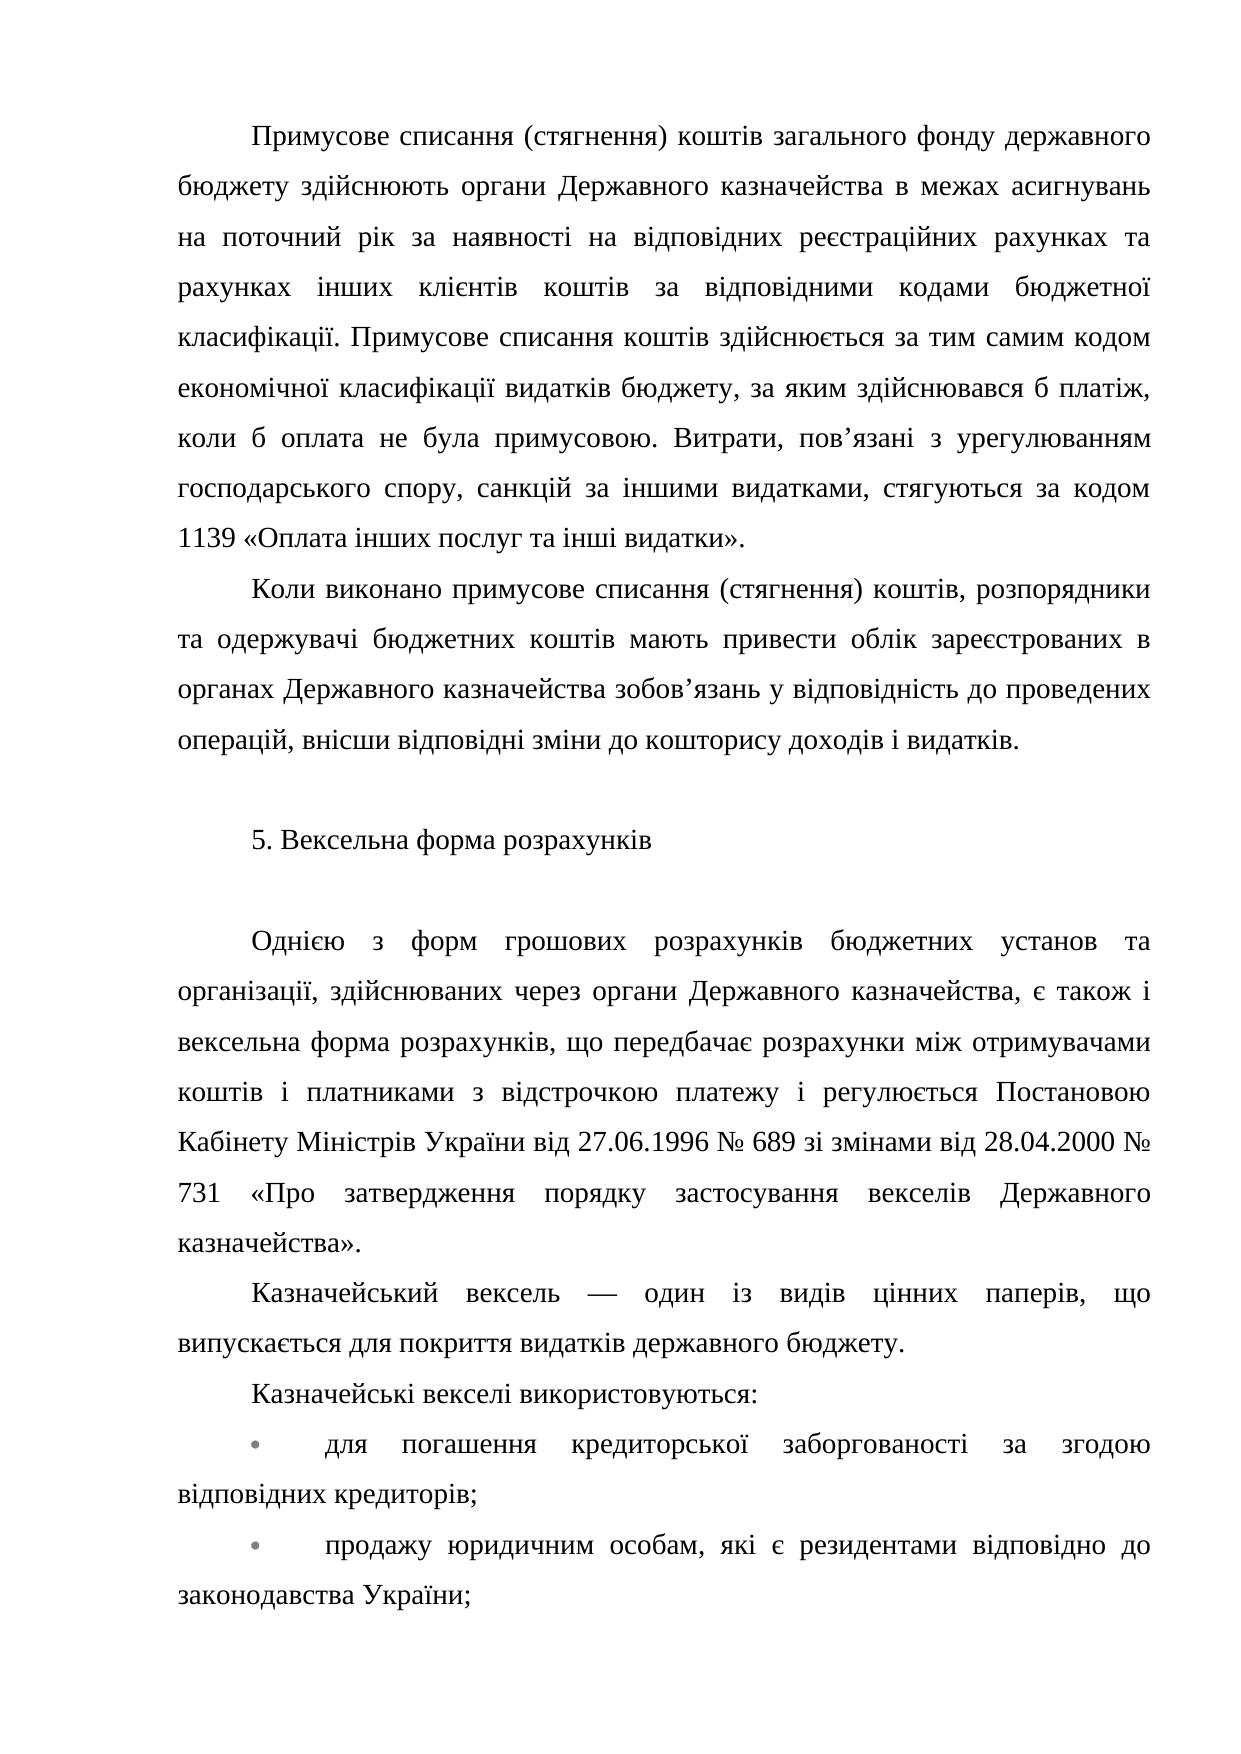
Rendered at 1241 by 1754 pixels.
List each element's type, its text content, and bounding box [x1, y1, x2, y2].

text Коли виконано примусове списання (стягнення) коштів, розпорядники та одержувачі бюджетних коштів мають привести облік зареєстрованих в органах Державного казначейства зобов’язань у відповідність до проведених операцій, внісши відповідні зміни до кошторису доходів і видатків. [177, 571, 1152, 755]
text Примусове списання (стягнення) коштів загального фонду державного бюджету здійснюють органи Державного казначейства в межах асигнувань на поточний рік за наявності на відповідних реєстраційних рахунках та рахунках інших клієнтів коштів за відповідними кодами бюджетної класифікації. Примусове списання коштів здійснюється за тим самим кодом економічної класифікації видатків бюджету, за яким здійснювався б платіж, коли б оплата не була примусовою. Витрати, пов’язані з урегулюванням господарського спору, санкцій за іншими видатками, стягуються за кодом 1139 «Оплата інших послуг та інші видатки». [177, 118, 1152, 554]
list для погашення кредиторської заборгованості за згодою відповідних кредиторів; [177, 1426, 1152, 1510]
text Казначейські векселі використовуються: [177, 1376, 1152, 1409]
text Однією з форм грошових розрахунків бюджетних установ та організації, здійснюваних через органи Державного казначейства, є також і вексельна форма розрахунків, що передбачає розрахунки між отримувачами коштів і платниками з відстрочкою платежу і регулюється Постановою Кабінету Міністрів України від 27.06.1996 № 689 зі змінами від 28.04.2000 № 731 «Про затвердження порядку застосування векселів Державного казначейства». [177, 923, 1152, 1258]
list продажу юридичним особам, які є резидентами відповідно до законодавства України; [177, 1527, 1152, 1611]
text Казначейський вексель — один із видів цінних паперів, що випускається для покриття видатків державного бюджету. [177, 1275, 1152, 1359]
text 5. Вексельна форма розрахунків [177, 822, 1152, 856]
